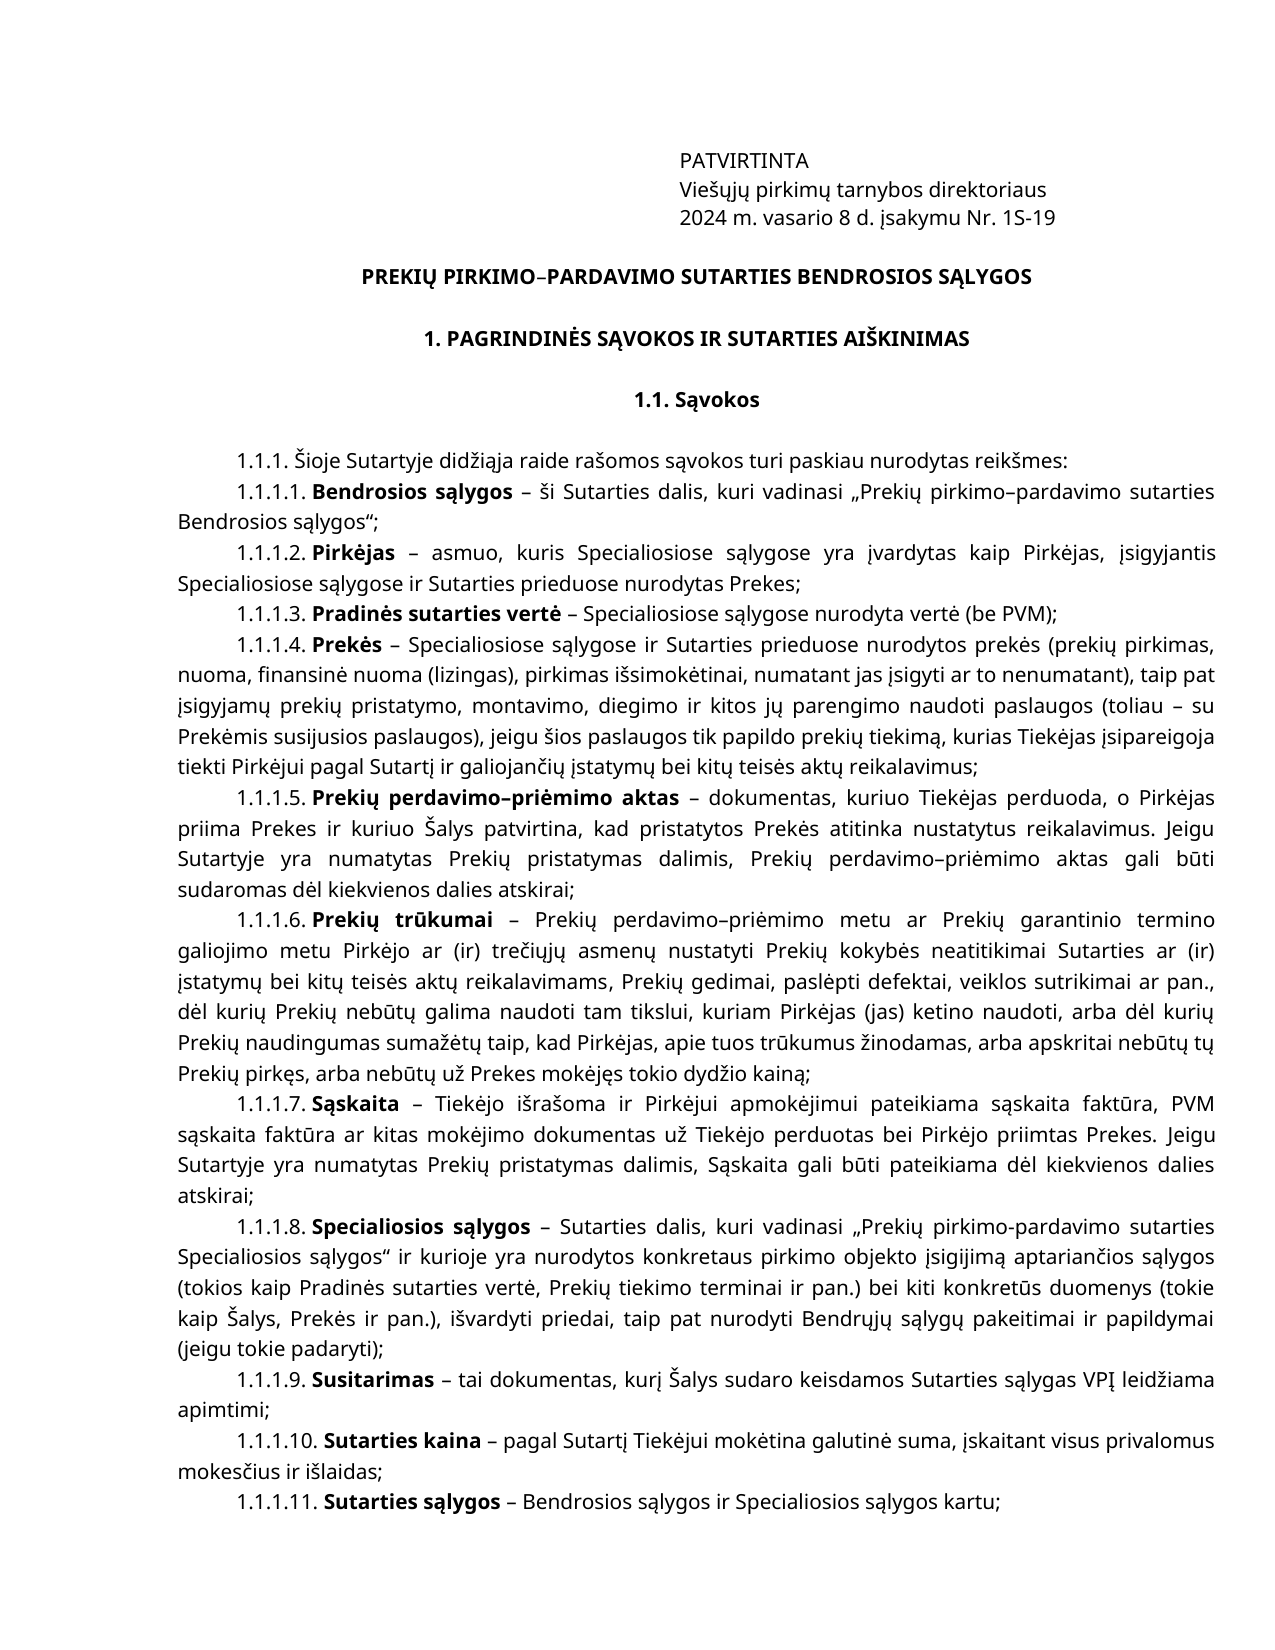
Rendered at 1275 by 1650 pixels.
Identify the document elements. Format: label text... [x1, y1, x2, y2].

list Bendrosios sąlygos – ši Sutarties dalis, kuri vadinasi „Prekių pirkimo–pardavimo sutarties Bendrosios sąlygos“; [177, 477, 1216, 536]
list Susitarimas – tai dokumentas, kurį Šalys sudaro keisdamos Sutarties sąlygas VPĮ leidžiama apimtimi; [177, 1365, 1216, 1424]
list Sąskaita – Tiekėjo išrašoma ir Pirkėjui apmokėjimui pateikiama sąskaita faktūra, PVM sąskaita faktūra ar kitas mokėjimo dokumentas už Tiekėjo perduotas bei Pirkėjo priimtas Prekes. Jeigu Sutartyje yra numatytas Prekių pristatymas dalimis, Sąskaita gali būti pateikiama dėl kiekvienos dalies atskirai; [177, 1089, 1216, 1210]
list Pagrindinės sąvokos ir Sutarties aiškinimas [177, 324, 1216, 352]
text 2024 m. vasario 8 d. įsakymu Nr. 1S-19 [177, 203, 1216, 232]
text Viešųjų pirkimų tarnybos direktoriaus [177, 175, 1216, 203]
list Sutarties sąlygos – Bendrosios sąlygos ir Specialiosios sąlygos kartu; [177, 1487, 1216, 1516]
list Sutarties kaina – pagal Sutartį Tiekėjui mokėtina galutinė suma, įskaitant visus privalomus mokesčius ir išlaidas; [177, 1426, 1216, 1485]
list Prekės – Specialiosiose sąlygose ir Sutarties prieduose nurodytos prekės (prekių pirkimas, nuoma, finansinė nuoma (lizingas), pirkimas išsimokėtinai, numatant jas įsigyti ar to nenumatant), taip pat įsigyjamų prekių pristatymo, montavimo, diegimo ir kitos jų parengimo naudoti paslaugos (toliau – su Prekėmis susijusios paslaugos), jeigu šios paslaugos tik papildo prekių tiekimą, kurias Tiekėjas įsipareigoja tiekti Pirkėjui pagal Sutartį ir galiojančių įstatymų bei kitų teisės aktų reikalavimus; [177, 630, 1216, 781]
list Prekių trūkumai – Prekių perdavimo–priėmimo metu ar Prekių garantinio termino galiojimo metu Pirkėjo ar (ir) trečiųjų asmenų nustatyti Prekių kokybės neatitikimai Sutarties ar (ir) įstatymų bei kitų teisės aktų reikalavimams, Prekių gedimai, paslėpti defektai, veiklos sutrikimai ar pan., dėl kurių Prekių nebūtų galima naudoti tam tikslui, kuriam Pirkėjas (jas) ketino naudoti, arba dėl kurių Prekių naudingumas sumažėtų taip, kad Pirkėjas, apie tuos trūkumus žinodamas, arba apskritai nebūtų tų Prekių pirkęs, arba nebūtų už Prekes mokėjęs tokio dydžio kainą; [177, 906, 1216, 1087]
text Prekių pirkimo–pardavimo sutarties Bendrosios sąlygos [177, 262, 1216, 291]
text PATVIRTINTA [177, 147, 1216, 175]
list Specialiosios sąlygos – Sutarties dalis, kuri vadinasi „Prekių pirkimo-pardavimo sutarties Specialiosios sąlygos“ ir kurioje yra nurodytos konkretaus pirkimo objekto įsigijimą aptariančios sąlygos (tokios kaip Pradinės sutarties vertė, Prekių tiekimo terminai ir pan.) bei kiti konkretūs duomenys (tokie kaip Šalys, Prekės ir pan.), išvardyti priedai, taip pat nurodyti Bendrųjų sąlygų pakeitimai ir papildymai (jeigu tokie padaryti); [177, 1212, 1216, 1363]
list Sąvokos [177, 385, 1216, 413]
list Pradinės sutarties vertė – Specialiosiose sąlygose nurodyta vertė (be PVM); [177, 599, 1216, 628]
list Šioje Sutartyje didžiąja raide rašomos sąvokos turi paskiau nurodytas reikšmes: [177, 446, 1216, 475]
list Pirkėjas – asmuo, kuris Specialiosiose sąlygose yra įvardytas kaip Pirkėjas, įsigyjantis Specialiosiose sąlygose ir Sutarties prieduose nurodytas Prekes; [177, 538, 1216, 597]
list Prekių perdavimo–priėmimo aktas – dokumentas, kuriuo Tiekėjas perduoda, o Pirkėjas priima Prekes ir kuriuo Šalys patvirtina, kad pristatytos Prekės atitinka nustatytus reikalavimus. Jeigu Sutartyje yra numatytas Prekių pristatymas dalimis, Prekių perdavimo–priėmimo aktas gali būti sudaromas dėl kiekvienos dalies atskirai; [177, 783, 1216, 903]
